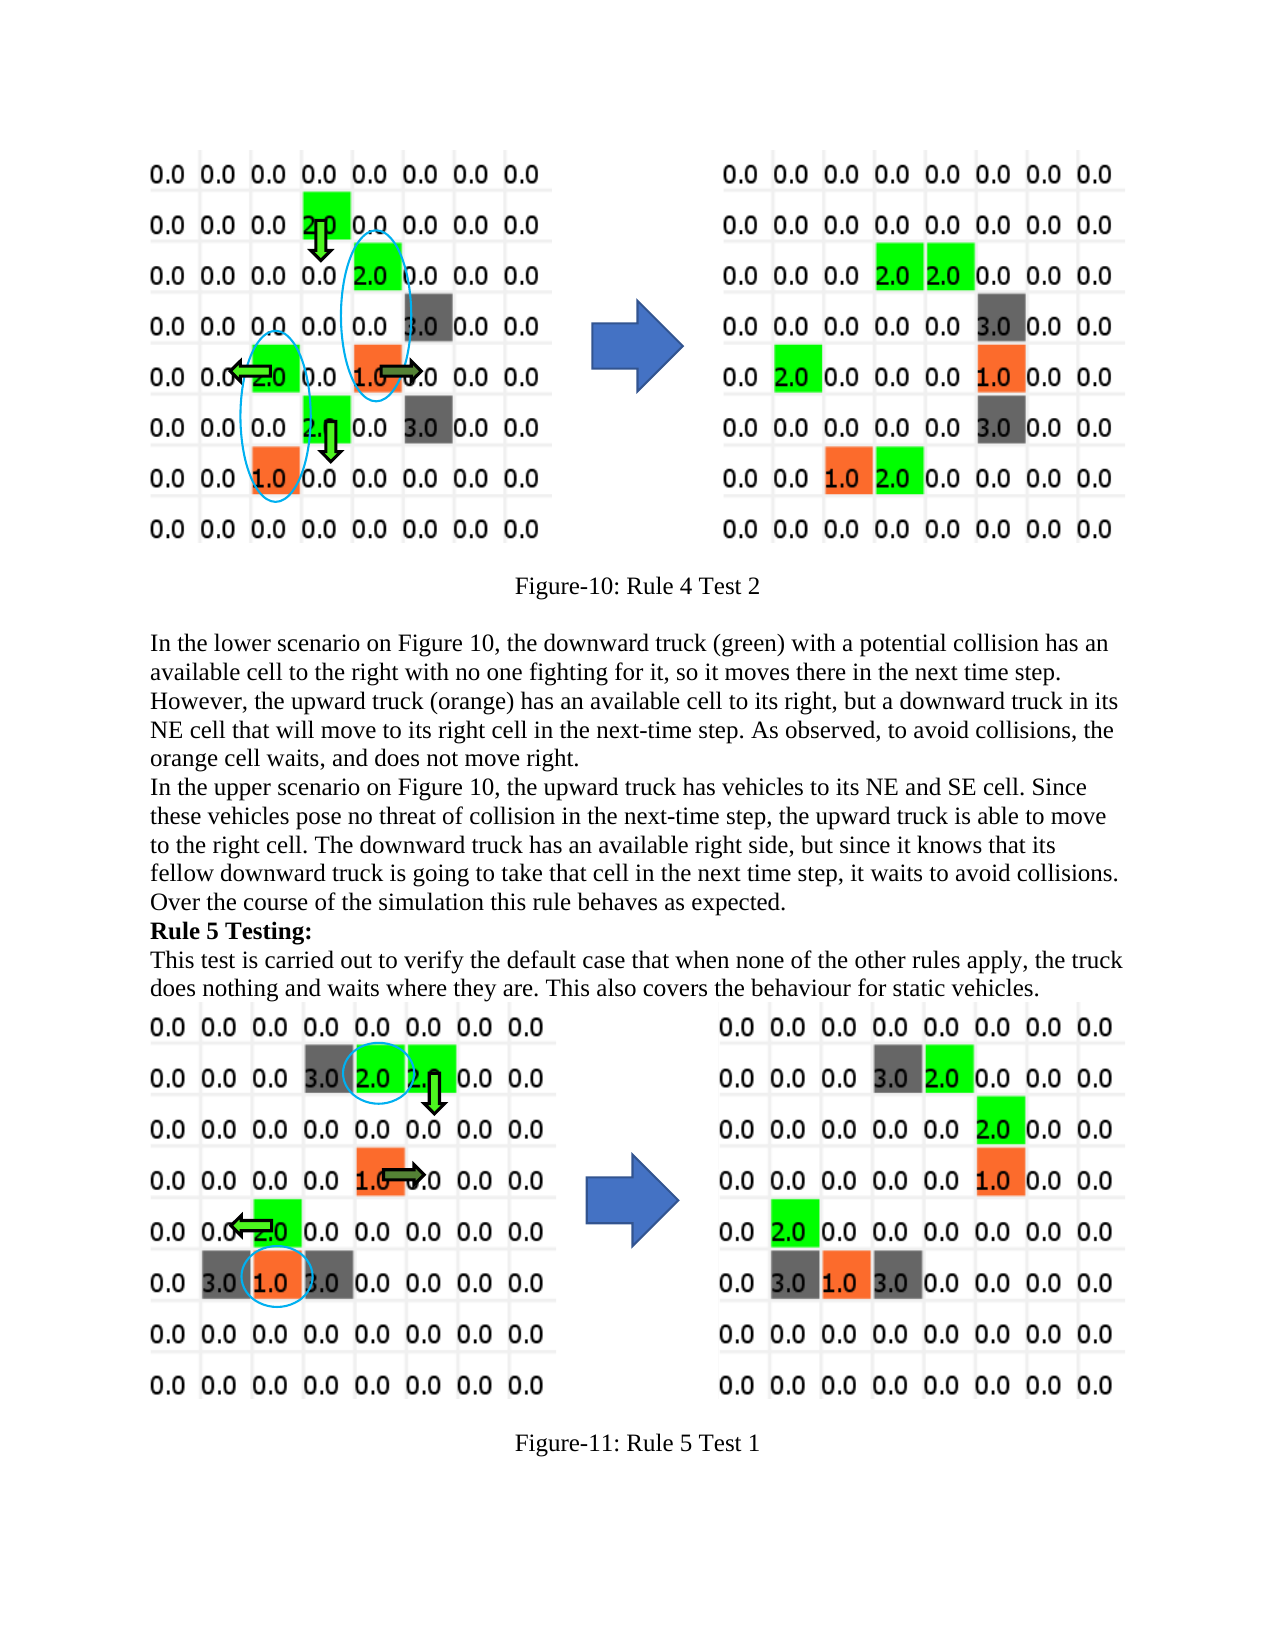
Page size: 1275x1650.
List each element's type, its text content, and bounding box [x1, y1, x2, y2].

picture [150, 1002, 557, 1399]
text Figure-10: Rule 4 Test 2 [150, 571, 1125, 600]
picture [723, 150, 1125, 543]
text Figure-11: Rule 5 Test 1 [150, 1428, 1125, 1457]
text Rule 5 Testing: [150, 916, 1125, 945]
text In the upper scenario on Figure 10, the upward truck has vehicles to its NE and SE cell. Since these vehicles pose no threat of collision in the next-time step, the upward truck is able to move to the right cell. The downward truck has an available right side, but since it knows that its fellow downward truck is going to take that cell in the next time step, it waits to avoid collisions. [150, 772, 1125, 887]
picture [150, 150, 552, 543]
picture [718, 1002, 1125, 1399]
text Over the course of the simulation this rule behaves as expected. [150, 887, 1125, 916]
text In the lower scenario on Figure 10, the downward truck (green) with a potential collision has an available cell to the right with no one fighting for it, so it moves there in the next time step. However, the upward truck (orange) has an available cell to its right, but a downward truck in its NE cell that will move to its right cell in the next-time step. As observed, to avoid collisions, the orange cell waits, and does not move right. [150, 628, 1125, 772]
text This test is carried out to verify the default case that when none of the other rules apply, the truck does nothing and waits where they are. This also covers the behaviour for static vehicles. [150, 945, 1125, 1002]
